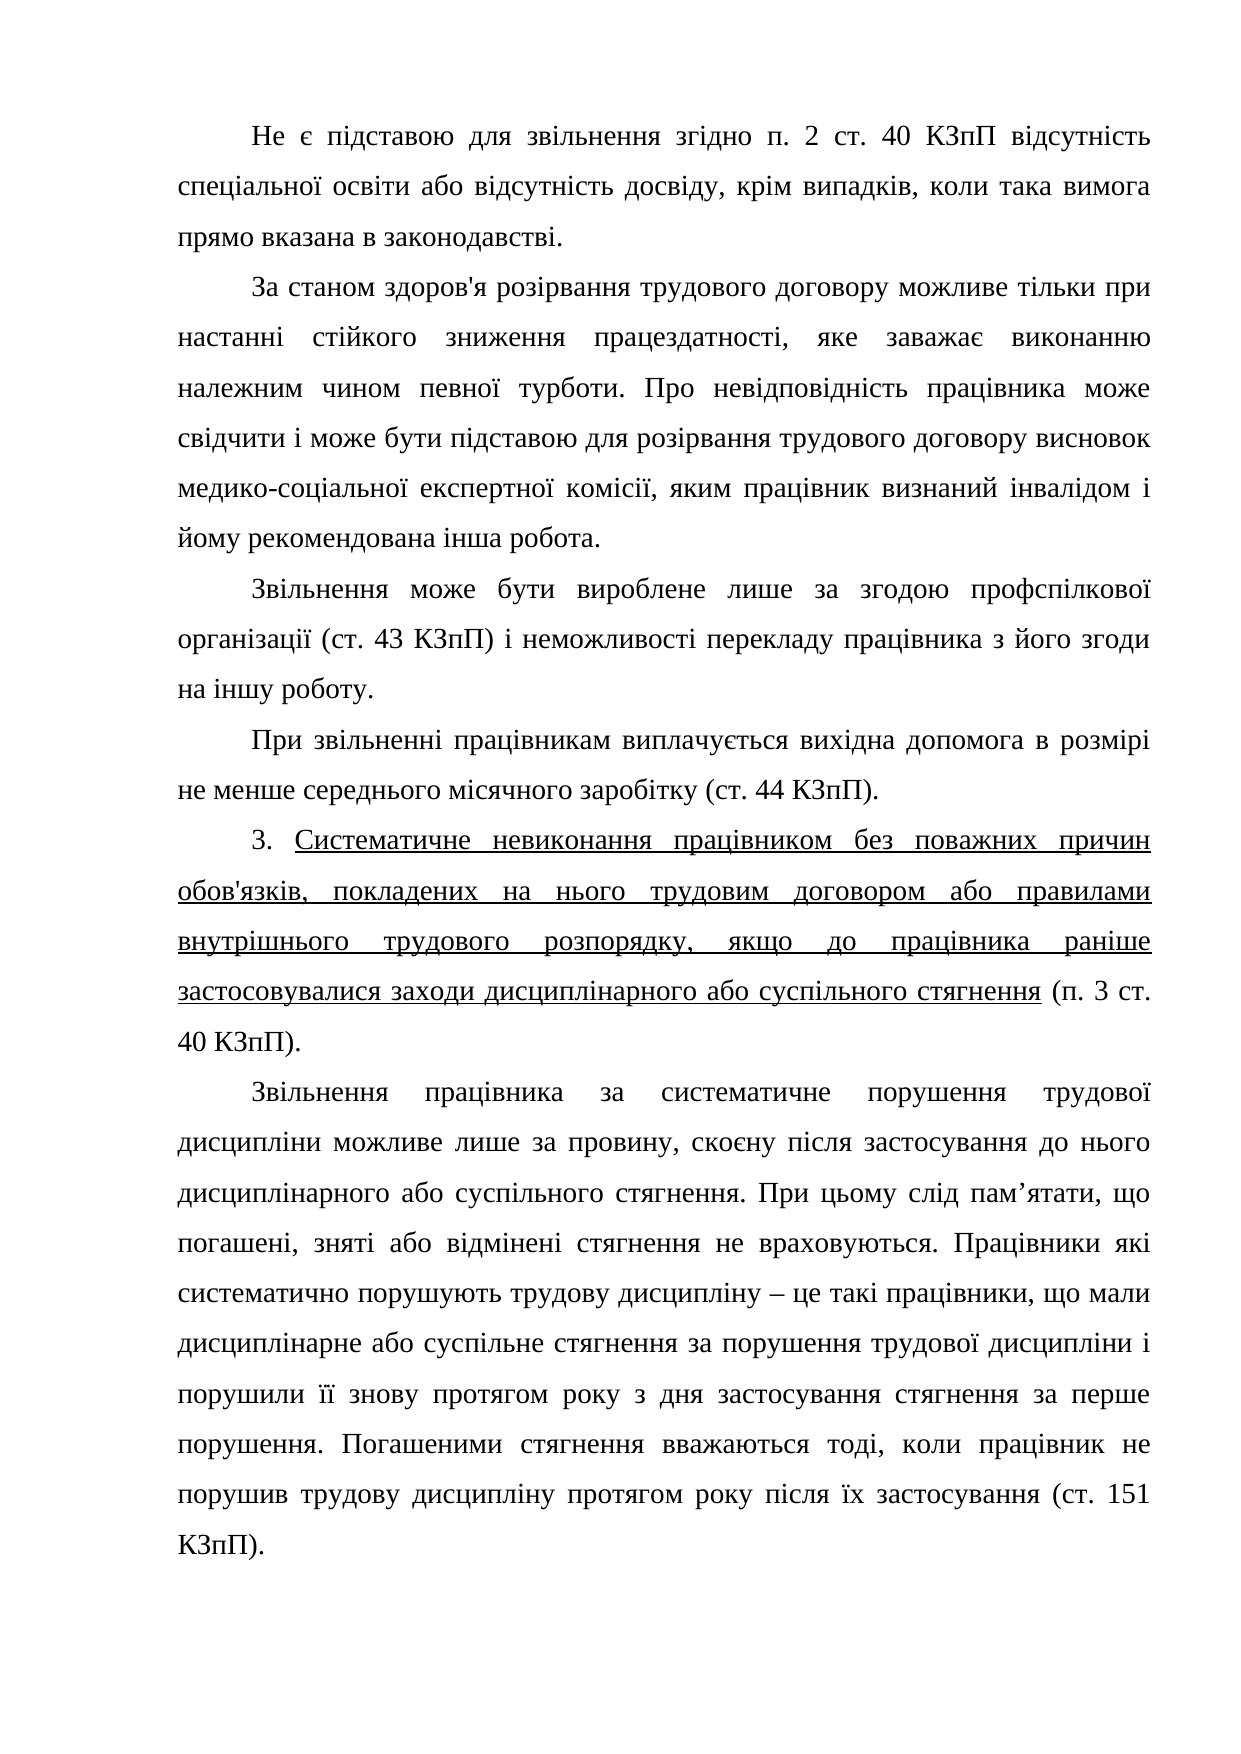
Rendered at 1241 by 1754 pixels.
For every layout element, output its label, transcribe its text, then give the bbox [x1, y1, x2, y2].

text Звільнення працівника за систематичне порушення трудової дисципліни можливе лише за провину, скоєну після застосування до нього дисциплінарного або суспільного стягнення. При цьому слід пам’ятати, що погашені, зняті або відмінені стягнення не враховуються. Працівники які систематично порушують трудову дисципліну – це такі працівники, що мали дисциплінарне або суспільне стягнення за порушення трудової дисципліни і порушили її знову протягом року з дня застосування стягнення за перше порушення. Погашеними стягнення вважаються тоді, коли працівник не порушив трудову дисципліну протягом року після їх застосування (ст. 151 КЗпП). [177, 1074, 1152, 1560]
text 3. Систематичне невиконання працівником без поважних причин обов'язків, покладених на нього трудовим договором або правилами внутрішнього трудового розпорядку, якщо до працівника раніше застосовувалися заходи дисциплінарного або суспільного стягнення (п. 3 ст. 40 КЗпП). [177, 953, 1152, 1057]
text 3. Систематичне невиконання працівником без поважних причин обов'язків, покладених на нього трудовим договором або правилами внутрішнього трудового розпорядку, якщо до працівника раніше застосовувалися заходи дисциплінарного або суспільного стягнення (п. 3 ст. 40 КЗпП). [177, 822, 1152, 902]
text При звільненні працівникам виплачується вихідна допомога в розмірі не менше середнього місячного заробітку (ст. 44 КЗпП). [177, 722, 1152, 806]
text 3. Систематичне невиконання працівником без поважних причин обов'язків, покладених на нього трудовим договором або правилами внутрішнього трудового розпорядку, якщо до працівника раніше застосовувалися заходи дисциплінарного або суспільного стягнення (п. 3 ст. 40 КЗпП). [177, 903, 1152, 952]
text Звільнення може бути вироблене лише за згодою профспілкової організації (ст. 43 КЗпП) і неможливості перекладу працівника з його згоди на іншу роботу. [177, 571, 1152, 705]
text Не є підставою для звільнення згідно п. 2 ст. 40 КЗпП відсутність спеціальної освіти або відсутність досвіду, крім випадків, коли така вимога прямо вказана в законодавстві. [177, 118, 1152, 252]
text За станом здоров'я розірвання трудового договору можливе тільки при настанні стійкого зниження працездатності, яке заважає виконанню належним чином певної турботи. Про невідповідність працівника може свідчити і може бути підставою для розірвання трудового договору висновок медико-соціальної експертної комісії, яким працівник визнаний інвалідом і йому рекомендована інша робота. [177, 269, 1152, 554]
